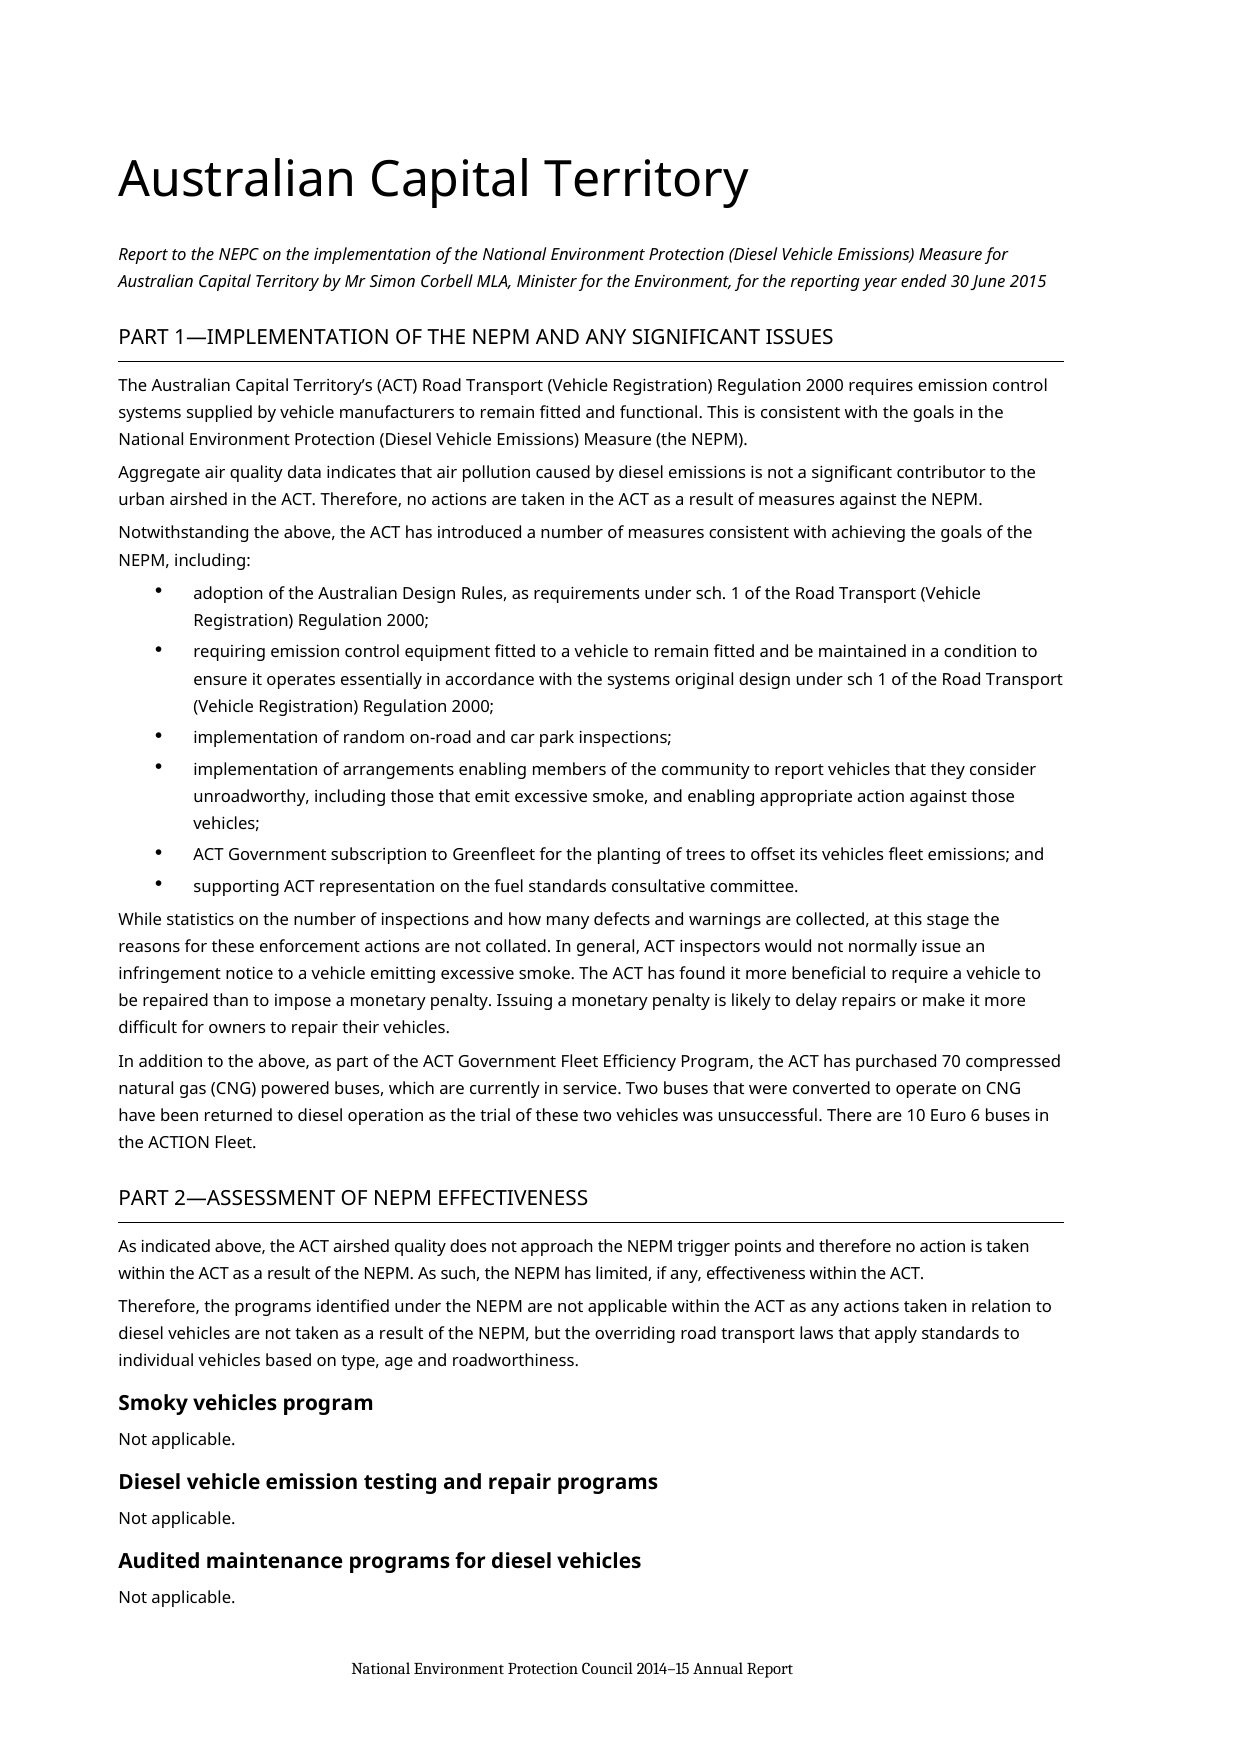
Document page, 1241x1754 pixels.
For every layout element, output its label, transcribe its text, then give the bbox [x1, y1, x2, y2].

text Aggregate air quality data indicates that air pollution caused by diesel emissions is not a significant contributor to the urban airshed in the ACT. Therefore, no actions are taken in the ACT as a result of measures against the NEPM. [118, 461, 1064, 511]
text In addition to the above, as part of the ACT Government Fleet Efficiency Program, the ACT has purchased 70 compressed natural gas (CNG) powered buses, which are currently in service. Two buses that were converted to operate on CNG have been returned to diesel operation as the trial of these two vehicles was unsuccessful. There are 10 Euro 6 buses in the ACTION Fleet. [118, 1049, 1064, 1153]
text The Australian Capital Territory’s (ACT) Road Transport (Vehicle Registration) Regulation 2000 requires emission control systems supplied by vehicle manufacturers to remain fitted and functional. This is consistent with the goals in the National Environment Protection (Diesel Vehicle Emissions) Measure (the NEPM). [118, 373, 1064, 450]
text As indicated above, the ACT airshed quality does not approach the NEPM trigger points and therefore no action is taken within the ACT as a result of the NEPM. As such, the NEPM has limited, if any, effectiveness within the ACT. [118, 1234, 1064, 1284]
text requiring emission control equipment fitted to a vehicle to remain fitted and be maintained in a condition to ensure it operates essentially in accordance with the systems original design under sch 1 of the Road Transport (Vehicle Registration) Regulation 2000; [156, 640, 1064, 717]
text Not applicable. [118, 1428, 1064, 1451]
text While statistics on the number of inspections and how many defects and warnings are collected, at this stage the reasons for these enforcement actions are not collated. In general, ACT inspectors would not normally issue an infringement notice to a vehicle emitting excessive smoke. The ACT has found it more beneficial to require a vehicle to be repaired than to impose a monetary penalty. Issuing a monetary penalty is likely to delay repairs or make it more difficult for owners to repair their vehicles. [118, 907, 1064, 1039]
subtitle Australian Capital Territory [118, 143, 1064, 211]
text Notwithstanding the above, the ACT has introduced a number of measures consistent with achieving the goals of the NEPM, including: [118, 521, 1064, 571]
subtitle PART 1—IMPLEMENTATION OF THE NEPM AND ANY SIGNIFICANT ISSUES [118, 322, 1064, 361]
text implementation of arrangements enabling members of the community to report vehicles that they consider unroadworthy, including those that emit excessive smoke, and enabling appropriate action against those vehicles; [156, 757, 1064, 834]
text adoption of the Australian Design Rules, as requirements under sch. 1 of the Road Transport (Vehicle Registration) Regulation 2000; [156, 581, 1064, 631]
text Not applicable. [118, 1586, 1064, 1609]
text Not applicable. [118, 1507, 1064, 1530]
text Therefore, the programs identified under the NEPM are not applicable within the ACT as any actions taken in relation to diesel vehicles are not taken as a result of the NEPM, but the overriding road transport laws that apply standards to individual vehicles based on type, age and roadworthiness. [118, 1295, 1064, 1372]
subtitle Smoky vehicles program [118, 1388, 1064, 1416]
subtitle Audited maintenance programs for diesel vehicles [118, 1546, 1064, 1574]
subtitle Diesel vehicle emission testing and repair programs [118, 1467, 1064, 1495]
text ACT Government subscription to Greenfleet for the planting of trees to offset its vehicles fleet emissions; and [156, 843, 1064, 866]
subtitle PART 2—ASSESSMENT OF NEPM EFFECTIVENESS [118, 1183, 1064, 1222]
text Report to the NEPC on the implementation of the National Environment Protection (Diesel Vehicle Emissions) Measure for Australian Capital Territory by Mr Simon Corbell MLA, Minister for the Environment, for the reporting year ended 30 June 2015 [118, 242, 1064, 292]
text implementation of random on-road and car park inspections; [156, 726, 1064, 748]
text supporting ACT representation on the fuel standards consultative committee. [156, 874, 1064, 897]
